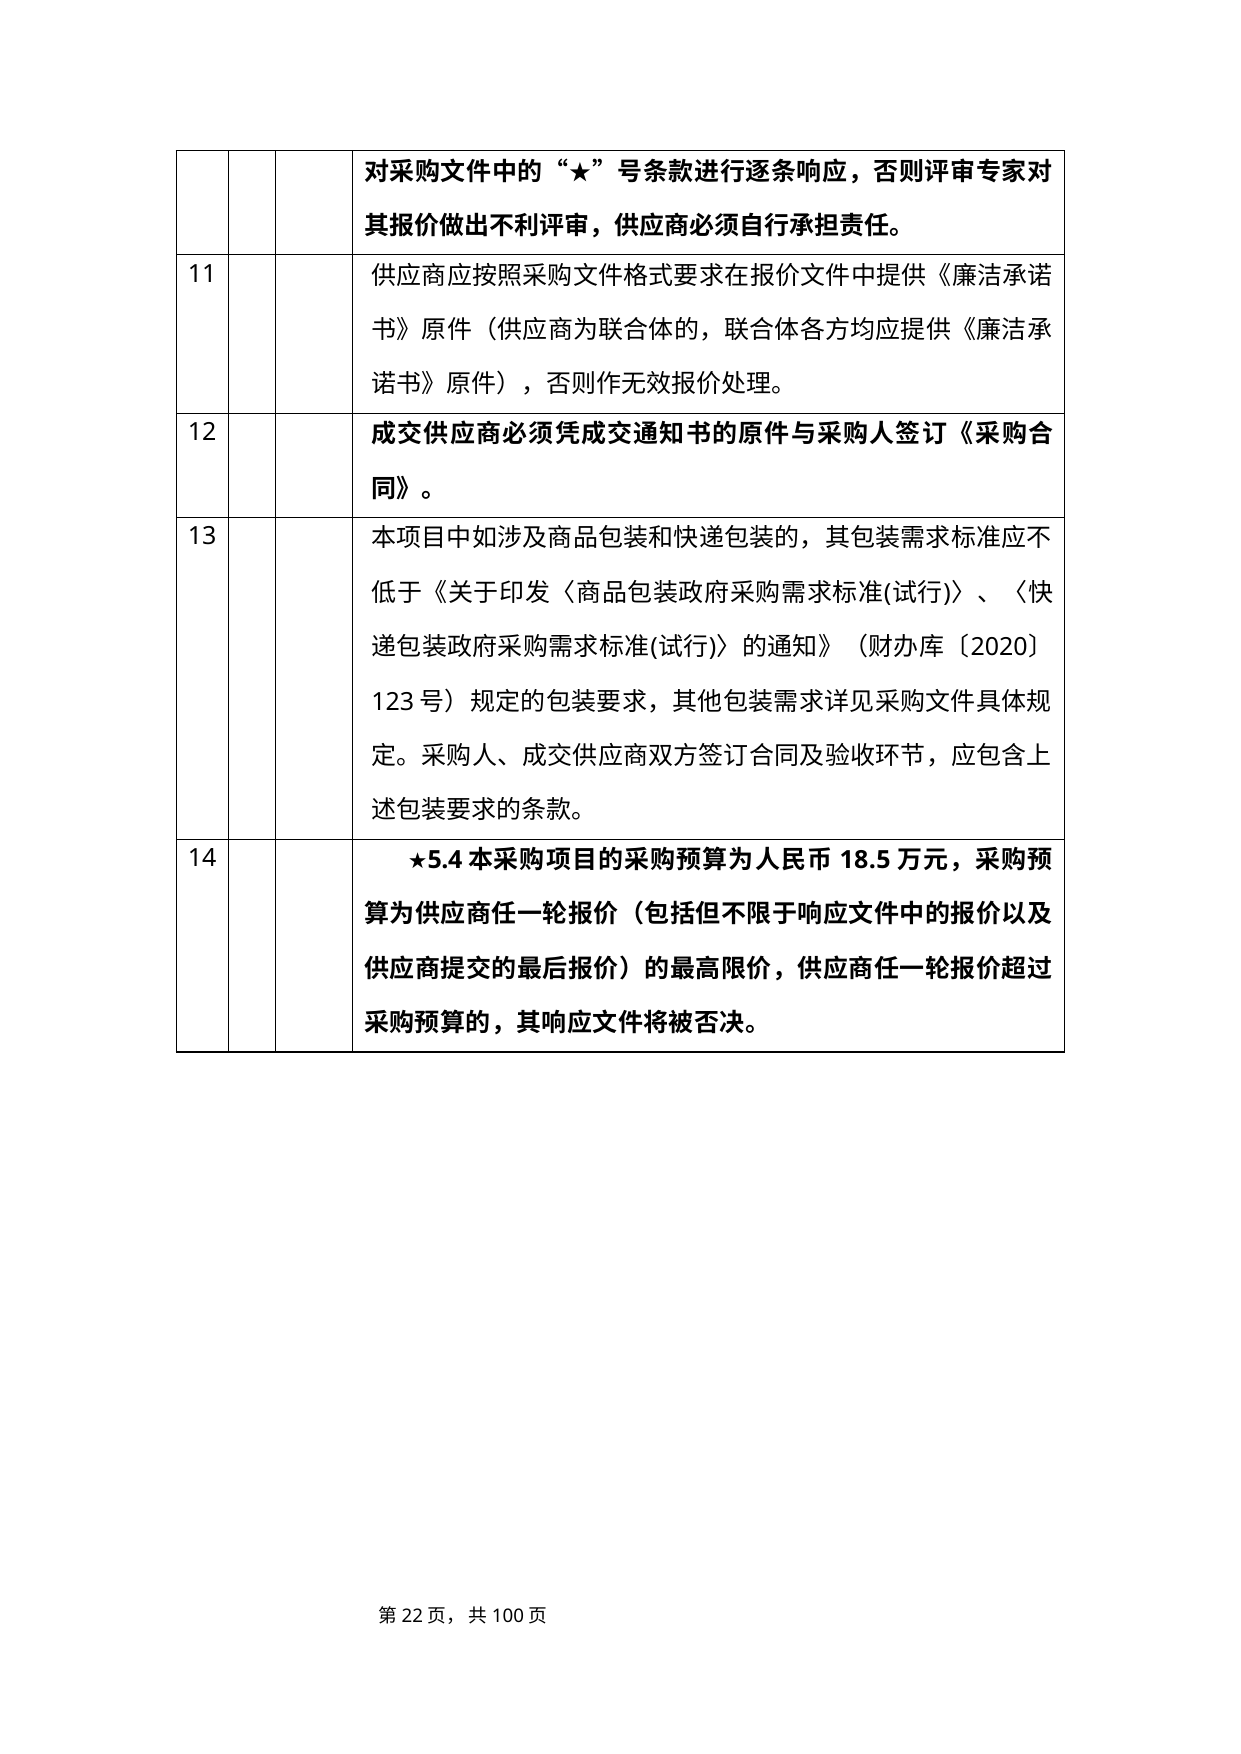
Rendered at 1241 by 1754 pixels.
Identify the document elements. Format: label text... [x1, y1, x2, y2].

table_cell 10 [177, 151, 228, 254]
table_cell [229, 414, 275, 517]
table_cell 供应商应按照采购文件格式要求在报价文件中提供《廉洁承诺书》原件（供应商为联合体的，联合体各方均应提供《廉洁承诺书》原件），否则作无效报价处理。 [353, 255, 1064, 413]
table_cell [276, 414, 352, 517]
table_cell [229, 255, 275, 413]
table_cell 14 [177, 840, 228, 1051]
table_cell 三 [229, 151, 275, 254]
table_cell [229, 518, 275, 838]
table_cell 成交供应商必须凭成交通知书的原件与采购人签订《采购合同》。 [353, 414, 1064, 517]
table_cell 本项目中如涉及商品包装和快递包装的，其包装需求标准应不低于《关于印发〈商品包装政府采购需求标准(试行)〉、〈快递包装政府采购需求标准(试行)〉的通知》（财办库〔2020〕 123号）规定的包装要求，其他包装需求详见采购文件具体规定。采购人、成交供应商双方签订合同及验收环节，应包含上述包装要求的条款。 [353, 518, 1064, 838]
table_cell [276, 840, 352, 1051]
table_cell ★5.4本采购项目的采购预算为人民币18.5万元，采购预算为供应商任一轮报价（包括但不限于响应文件中的报价以及供应商提交的最后报价）的最高限价，供应商任一轮报价超过采购预算的，其响应文件将被否决。 [353, 840, 1064, 1051]
table_cell [276, 255, 352, 413]
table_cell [353, 151, 1064, 254]
table_cell 13 [177, 518, 228, 838]
table_cell 12 [177, 414, 228, 517]
table_cell [229, 840, 275, 1051]
table_cell 1 [276, 151, 352, 254]
table_cell [276, 518, 352, 838]
table_cell 11 [177, 255, 228, 413]
